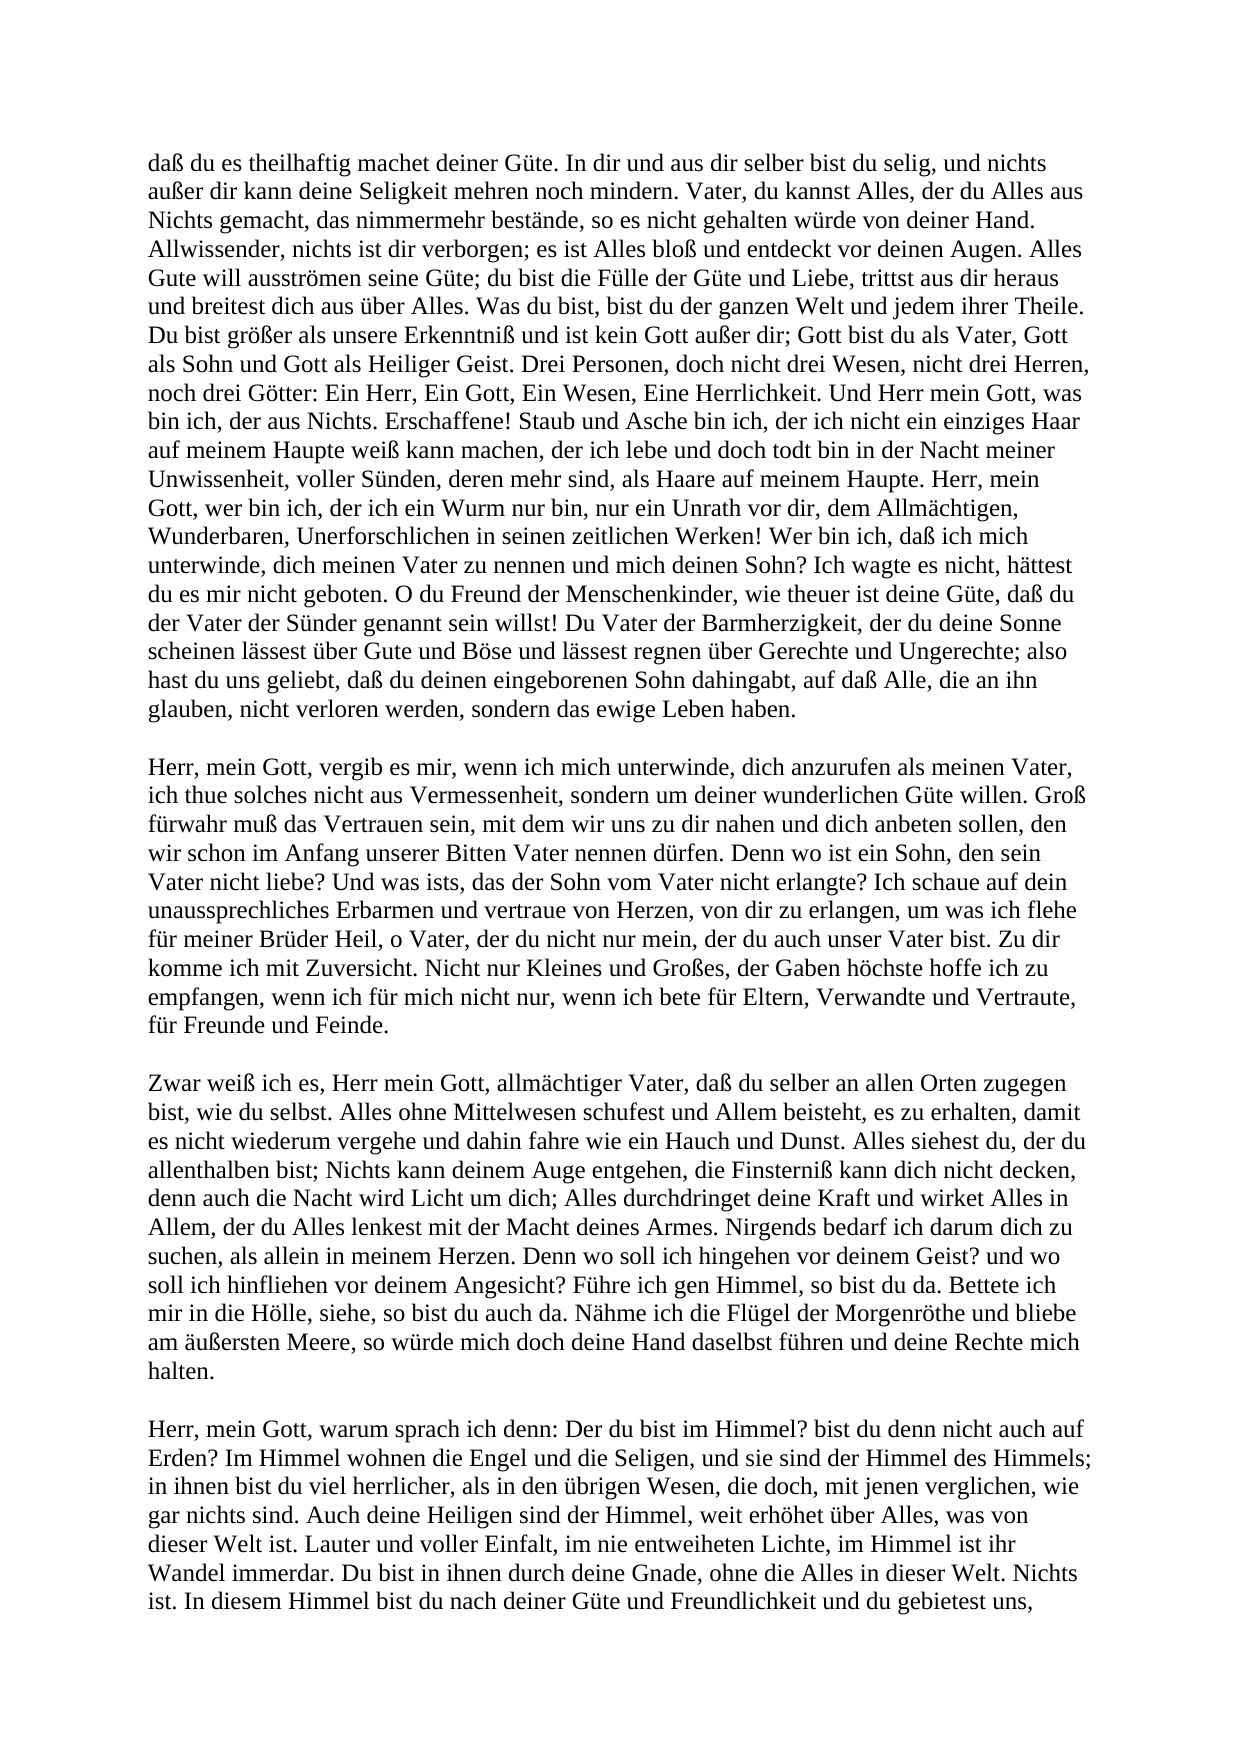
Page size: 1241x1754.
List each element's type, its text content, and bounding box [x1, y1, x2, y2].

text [148, 1414, 1093, 1615]
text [148, 148, 1093, 723]
text Zwar weiß ich es, Herr mein Gott, allmächtiger Vater, daß du selber an allen Orten zugegen bist, wie du selbst. Alles ohne Mittelwesen schufest und Allem beisteht, es zu erhalten, damit es nicht wiederum vergehe und dahin fahre wie ein Hauch und Dunst. Alles siehest du, der du allenthalben bist; Nichts kann deinem Auge entgehen, die Finsterniß kann dich nicht decken, denn auch die Nacht wird Licht um dich; Alles durchdringet deine Kraft und wirket Alles in Allem, der du Alles lenkest mit der Macht deines Armes. Nirgends bedarf ich darum dich zu suchen, als allein in meinem Herzen. Denn wo soll ich hingehen vor deinem Geist? und wo soll ich hinfliehen vor deinem Angesicht? Führe ich gen Himmel, so bist du da. Bettete ich mir in die Hölle, siehe, so bist du auch da. Nähme ich die Flügel der Morgenröthe und bliebe am äußersten Meere, so würde mich doch deine Hand daselbst führen und deine Rechte mich halten. [148, 1068, 1093, 1385]
text Herr, mein Gott, vergib es mir, wenn ich mich unterwinde, dich anzurufen als meinen Vater, ich thue solches nicht aus Vermessenheit, sondern um deiner wunderlichen Güte willen. Groß fürwahr muß das Vertrauen sein, mit dem wir uns zu dir nahen und dich anbeten sollen, den wir schon im Anfang unserer Bitten Vater nennen dürfen. Denn wo ist ein Sohn, den sein Vater nicht liebe? Und was ists, das der Sohn vom Vater nicht erlangte? Ich schaue auf dein unaussprechliches Erbarmen und vertraue von Herzen, von dir zu erlangen, um was ich flehe für meiner Brüder Heil, o Vater, der du nicht nur mein, der du auch unser Vater bist. Zu dir komme ich mit Zuversicht. Nicht nur Kleines und Großes, der Gaben höchste hoffe ich zu empfangen, wenn ich für mich nicht nur, wenn ich bete für Eltern, Verwandte und Vertraute, für Freunde und Feinde. [148, 752, 1093, 1039]
